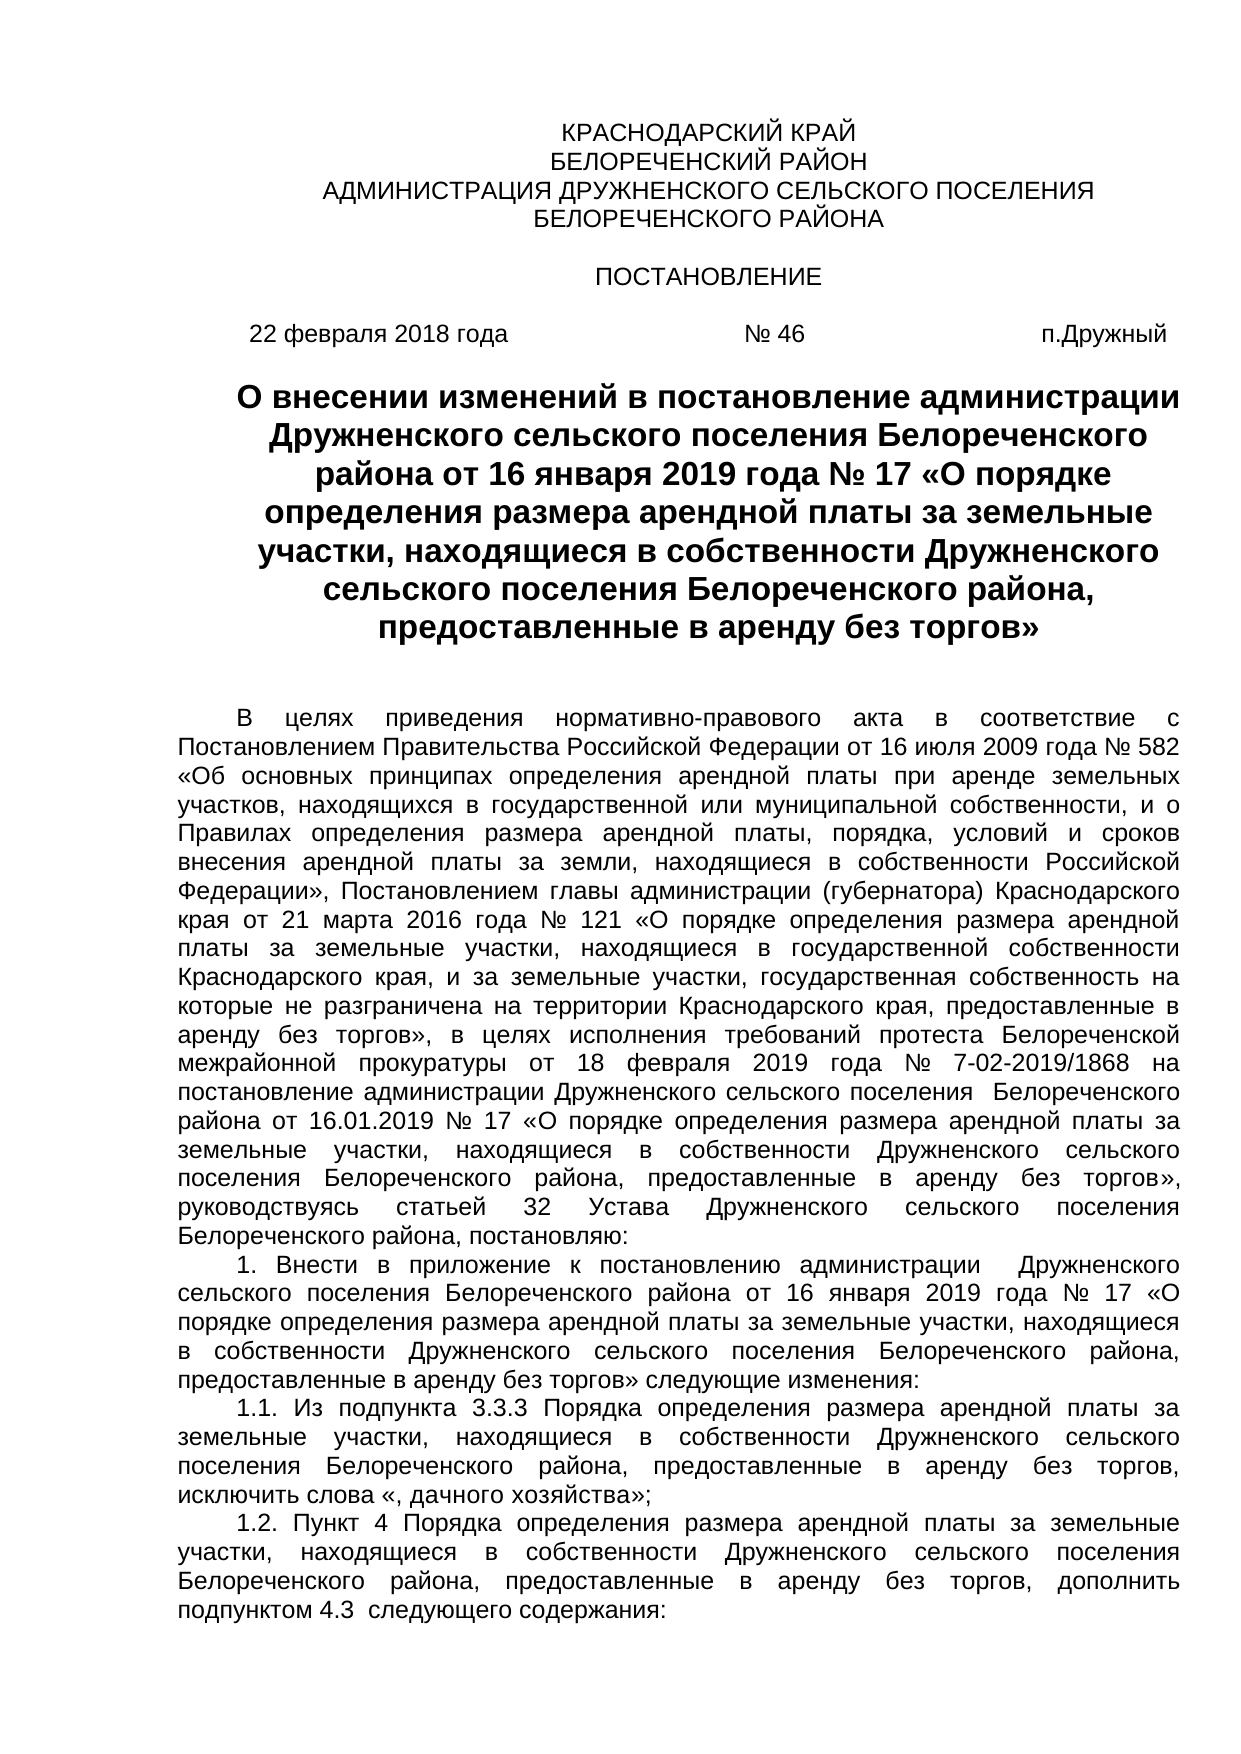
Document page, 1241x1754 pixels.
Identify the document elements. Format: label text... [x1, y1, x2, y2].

text О внесении изменений в постановление администрации [177, 377, 1181, 415]
text 1.2. Пункт 4 Порядка определения размера арендной платы за земельные участки, находящиеся в собственности Дружненского сельского поселения Белореченского района, предоставленные в аренду без торгов, дополнить подпунктом 4.3 следующего содержания: [177, 1508, 1181, 1623]
text 22 февраля 2018 года № 46 п.Дружный [177, 319, 1181, 348]
text 1.1. Из подпункта 3.3.3 Порядка определения размера арендной платы за земельные участки, находящиеся в собственности Дружненского сельского поселения Белореченского района, предоставленные в аренду без торгов, исключить слова «, дачного хозяйства»; [177, 1393, 1181, 1508]
text КРАСНОДАРСКИЙ КРАЙ [177, 118, 1181, 147]
text АДМИНИСТРАЦИЯ ДРУЖНЕНСКОГО СЕЛЬСКОГО ПОСЕЛЕНИЯ [177, 176, 1181, 204]
text предоставленные в аренду без торгов» [177, 607, 1181, 646]
text сельского поселения Белореченского района, [177, 569, 1181, 607]
text БЕЛОРЕЧЕНСКИЙ РАЙОН [177, 147, 1181, 176]
text района от 16 января 2019 года № 17 «О порядке [177, 454, 1181, 492]
text определения размера арендной платы за земельные [177, 492, 1181, 531]
text В целях приведения нормативно-правового акта в соответствие с Постановлением Правительства Российской Федерации от 16 июля 2009 года № 582 «Об основных принципах определения арендной платы при аренде земельных участков, находящихся в государственной или муниципальной собственности, и о Правилах определения размера арендной платы, порядка, условий и сроков внесения арендной платы за земли, находящиеся в собственности Российской Федерации», Постановлением главы администрации (губернатора) Краснодарского края от 21 марта 2016 года № 121 «О порядке определения размера арендной платы за земельные участки, находящиеся в государственной собственности Краснодарского края, и за земельные участки, государственная собственность на которые не разграничена на территории Краснодарского края, предоставленные в аренду без торгов», в целях исполнения требований протеста Белореченской межрайонной прокуратуры от 18 февраля 2019 года № 7-02-2019/1868 на постановление администрации Дружненского сельского поселения Белореченского района от 16.01.2019 № 17 «О порядке определения размера арендной платы за земельные участки, находящиеся в собственности Дружненского сельского поселения Белореченского района, предоставленные в аренду без торгов», руководствуясь статьей 32 Устава Дружненского сельского поселения Белореченского района, постановляю: [177, 703, 1181, 1250]
text 1. Внести в приложение к постановлению администрации Дружненского сельского поселения Белореченского района от 16 января 2019 года № 17 «О порядке определения размера арендной платы за земельные участки, находящиеся в собственности Дружненского сельского поселения Белореченского района, предоставленные в аренду без торгов» следующие изменения: [177, 1250, 1181, 1393]
text БЕЛОРЕЧЕНСКОГО РАЙОНА [177, 204, 1181, 233]
text Дружненского сельского поселения Белореченского [177, 415, 1181, 454]
text участки, находящиеся в собственности Дружненского [177, 531, 1181, 569]
text ПОСТАНОВЛЕНИЕ [177, 262, 1181, 291]
